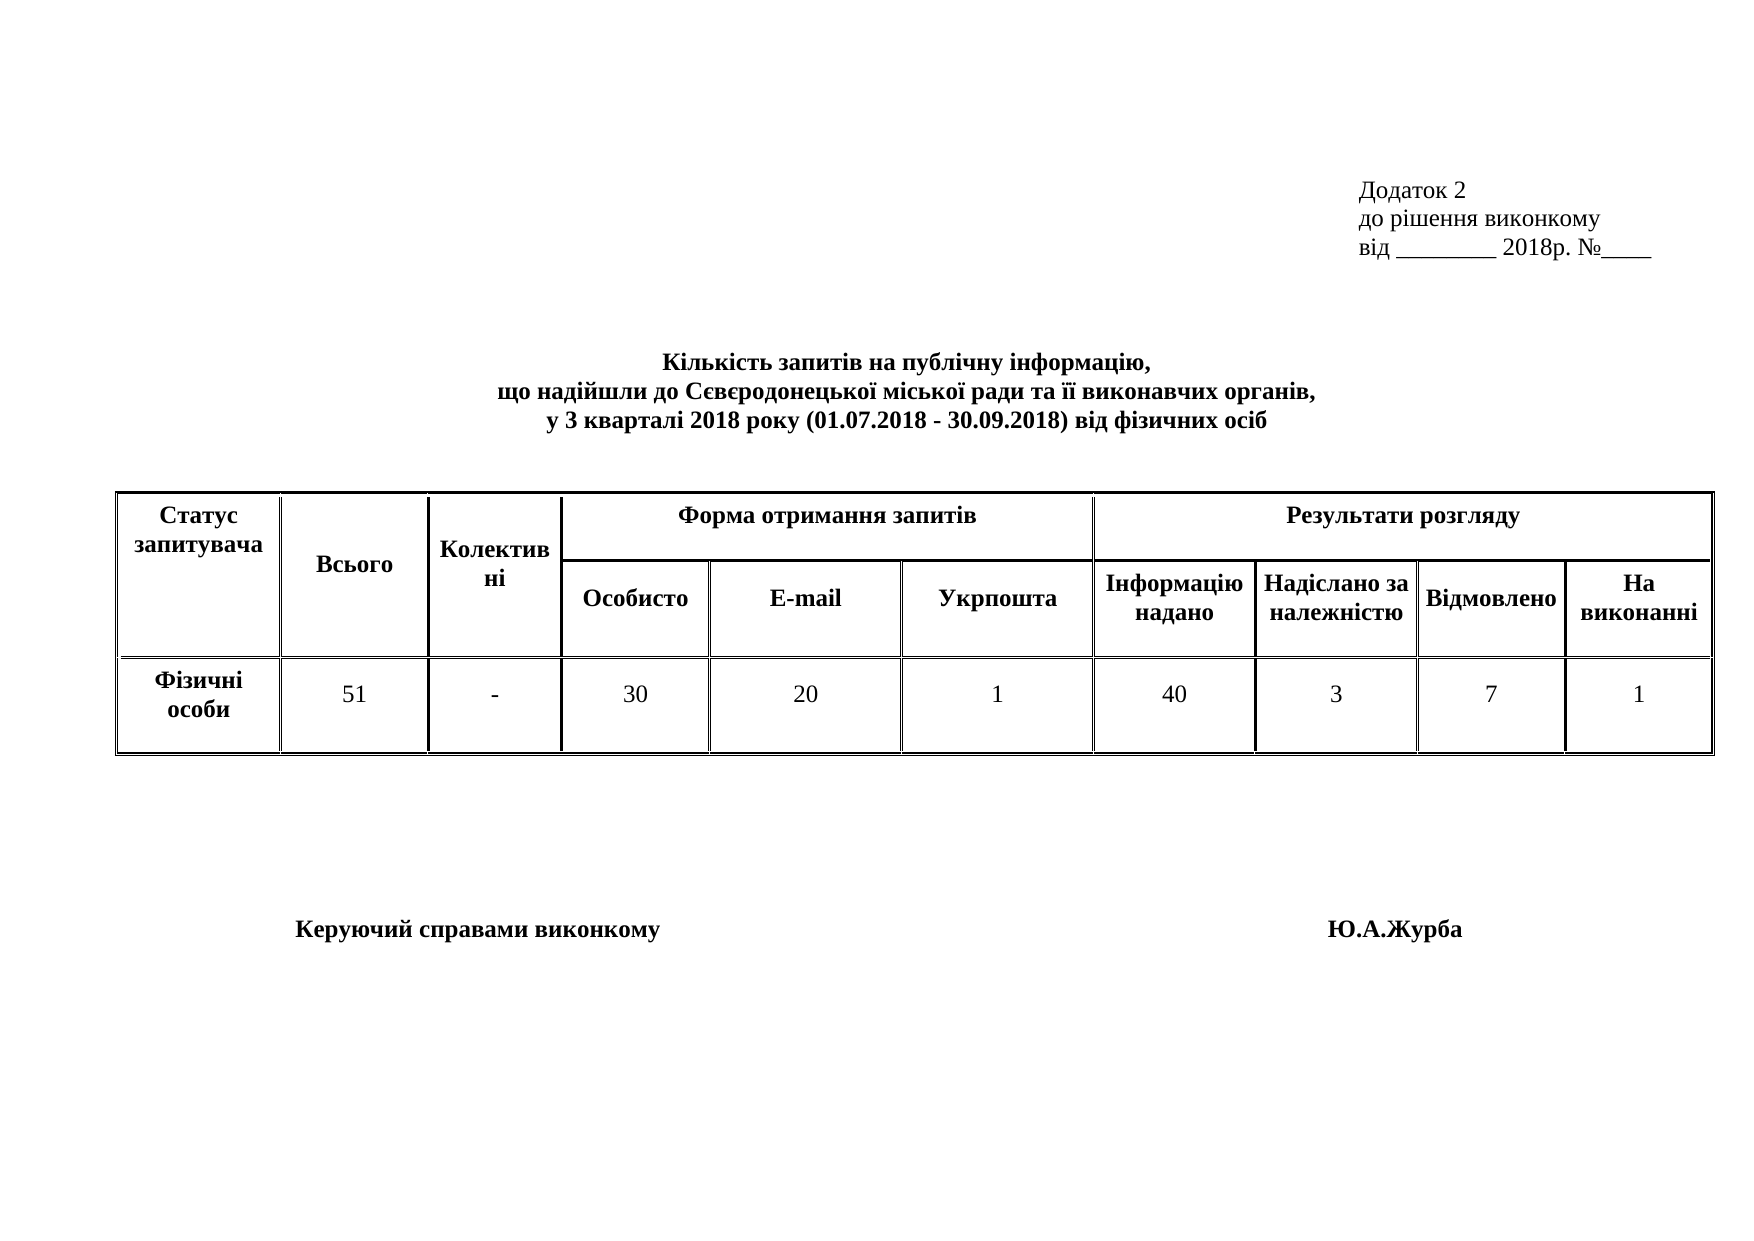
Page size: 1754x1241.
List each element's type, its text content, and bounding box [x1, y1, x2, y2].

text Керуючий справами виконкому Ю.А.Журба [221, 914, 1665, 943]
table_cell - [428, 659, 561, 752]
table_cell 20 [710, 659, 901, 752]
table_cell 30 [561, 659, 709, 752]
table_header Статус запитувача [118, 494, 281, 656]
table_cell Фізичні особи [116, 656, 281, 752]
table_cell На виконанні [1567, 559, 1711, 656]
table_cell Інформацію надано [1095, 562, 1254, 656]
table_cell 7 [1418, 659, 1565, 752]
table_cell Надіслано за належністю [1257, 562, 1416, 656]
table_cell Укрпошта [903, 562, 1092, 656]
text від ________ 2018р. №____ [1358, 232, 1665, 261]
table_cell 40 [1094, 659, 1255, 752]
table_cell E-mail [711, 562, 900, 656]
table_header Колективні [428, 494, 561, 656]
table_cell 1 [1565, 656, 1713, 752]
text Додаток 2 [1358, 175, 1665, 203]
text у 3 кварталі 2018 року (01.07.2018 - 30.09.2018) від фізичних осіб [148, 405, 1665, 433]
table_cell 3 [1255, 659, 1417, 752]
table_header Результати розгляду [1094, 494, 1711, 559]
text Кількість запитів на публічну інформацію, [148, 347, 1665, 376]
table_header Форма отримання запитів [561, 494, 1093, 559]
text що надійшли до Сєвєродонецької міської ради та її виконавчих органів, [148, 376, 1665, 405]
table_cell Особисто [563, 562, 708, 656]
table_cell Відмовлено [1419, 562, 1564, 656]
text до рішення виконкому [1358, 203, 1665, 232]
table_header Всього [281, 493, 428, 656]
table_cell 51 [281, 659, 428, 752]
table_cell 1 [901, 659, 1093, 752]
